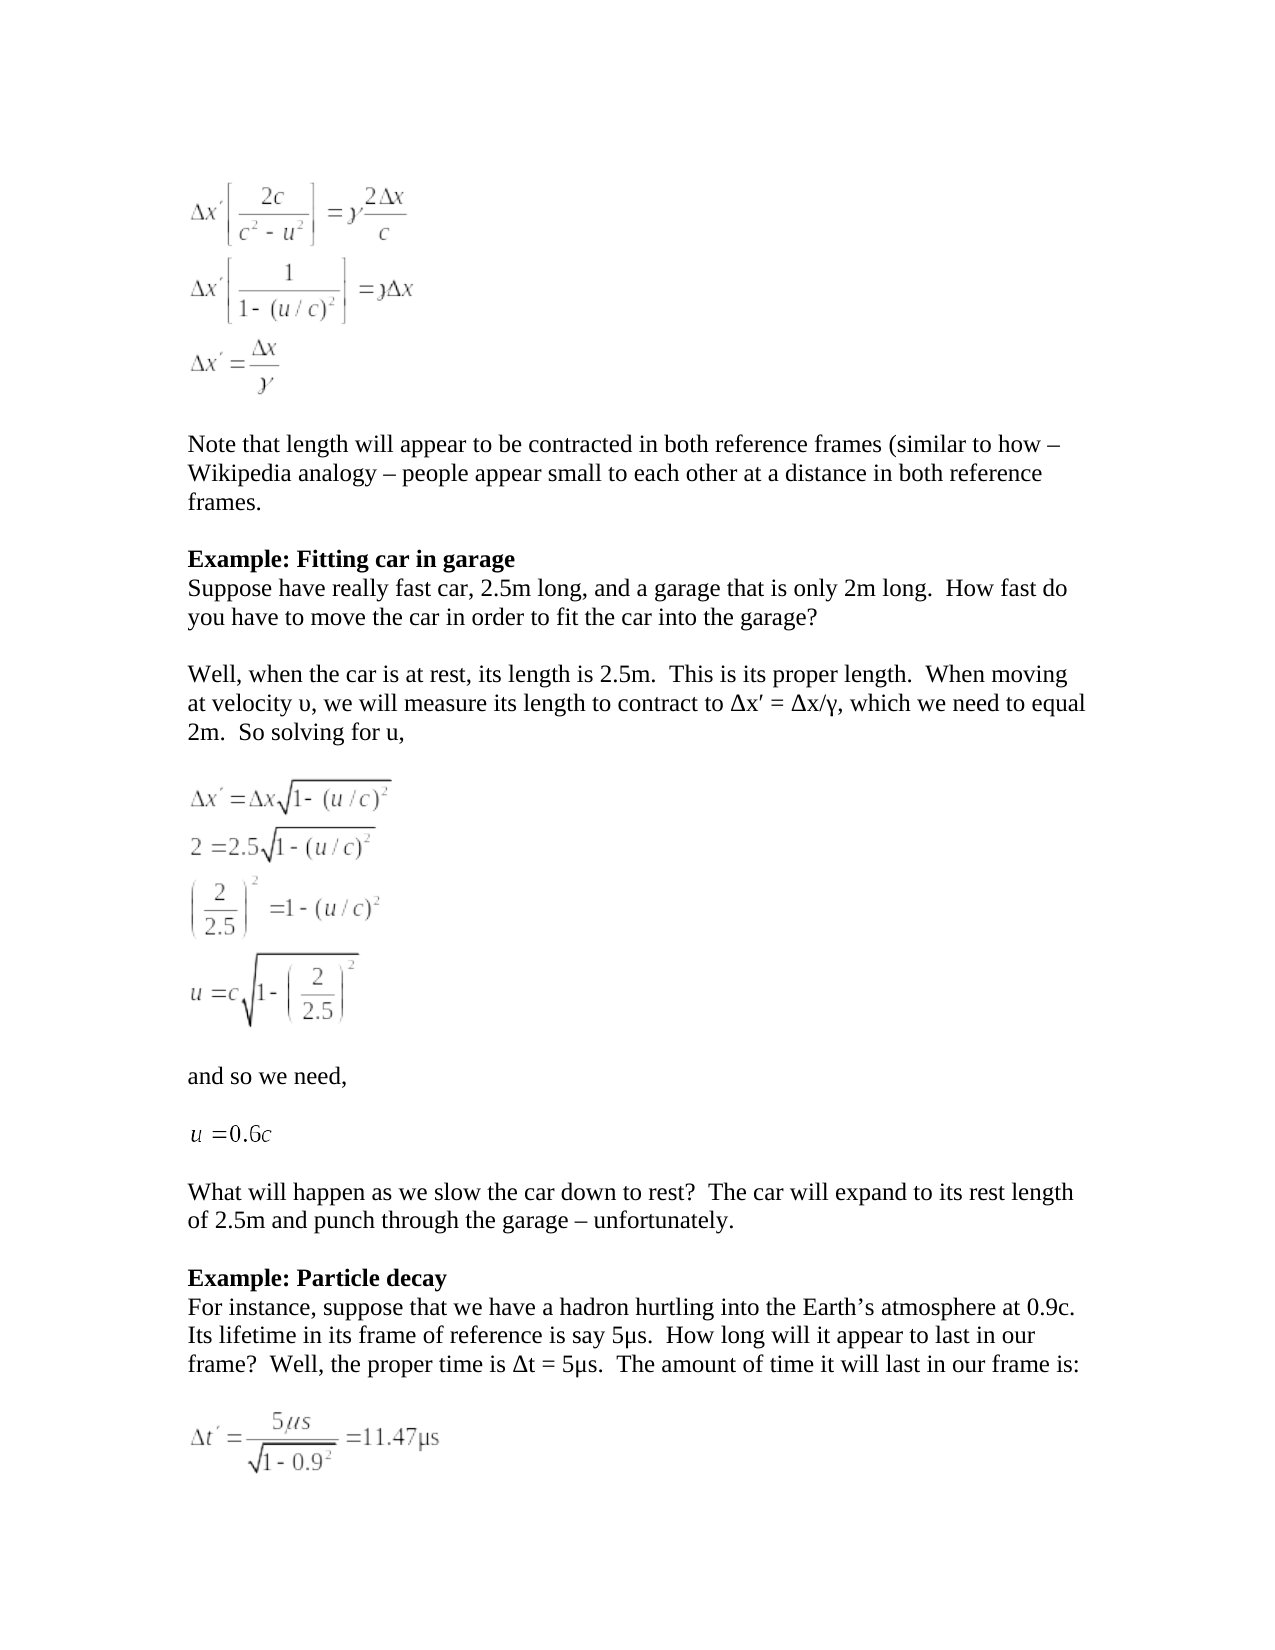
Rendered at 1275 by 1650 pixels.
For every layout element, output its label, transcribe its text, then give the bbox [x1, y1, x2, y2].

text Suppose have really fast car, 2.5m long, and a garage that is only 2m long. How fast do you have to move the car in order to fit the car into the garage? [187, 573, 1087, 630]
text Note that length will appear to be contracted in both reference frames (similar to how – Wikipedia analogy – people appear small to each other at a distance in both reference frames. [187, 429, 1087, 515]
text and so we need, [187, 1061, 1087, 1089]
text For instance, suppose that we have a hadron hurtling into the Earth’s atmosphere at 0.9c. Its lifetime in its frame of reference is say 5μs. How long will it appear to last in our frame? Well, the proper time is Δt = 5μs. The amount of time it will last in our frame is: [187, 1292, 1087, 1378]
text What will happen as we slow the car down to rest? The car will expand to its rest length of 2.5m and punch through the garage – unfortunately. [187, 1177, 1087, 1234]
text Example: Fitting car in garage [187, 544, 1087, 573]
text Example: Particle decay [187, 1263, 1087, 1292]
text Well, when the car is at rest, its length is 2.5m. This is its proper length. When moving at velocity υ, we will measure its length to contract to Δx′ = Δx/γ, which we need to equal 2m. So solving for u, [187, 659, 1087, 745]
